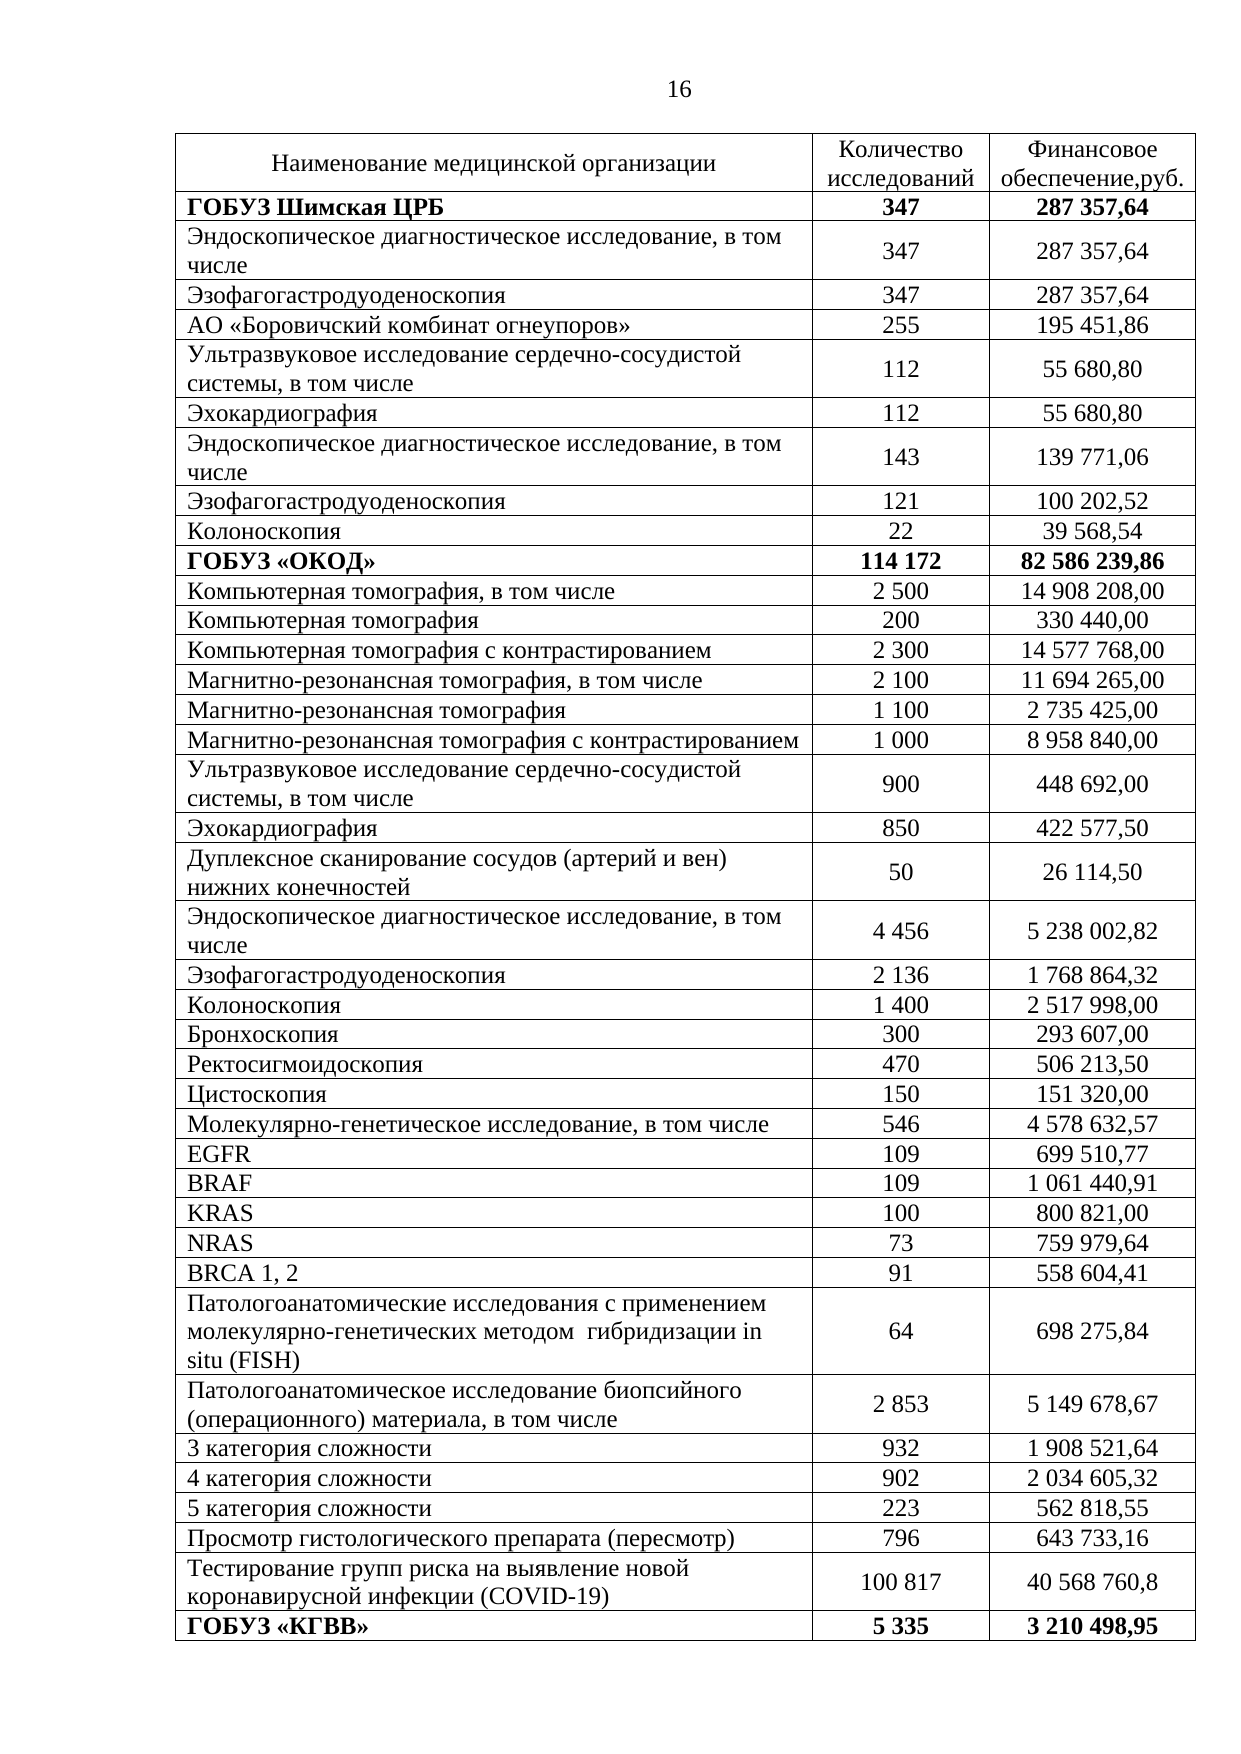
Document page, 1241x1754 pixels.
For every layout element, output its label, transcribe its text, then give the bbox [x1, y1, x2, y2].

table_cell ГОБУЗ «КГВВ» [176, 1611, 812, 1640]
table_cell Эндоскопическое диагностическое исследование, в том числе [176, 901, 812, 959]
table_cell Эхокардиография [176, 398, 812, 427]
table_cell EGFR [176, 1139, 812, 1167]
table_cell 150 [813, 1079, 989, 1108]
table_cell Компьютерная томография, в том числе [176, 576, 812, 604]
table_cell 5 335 [813, 1611, 989, 1640]
table_cell KRAS [176, 1198, 812, 1227]
table_cell 39 568,54 [990, 516, 1195, 545]
table_cell 200 [813, 606, 989, 634]
table_cell 1 000 [813, 725, 989, 753]
table_cell Просмотр гистологического препарата (пересмотр) [176, 1523, 812, 1552]
table_cell 3 210 498,95 [990, 1611, 1195, 1640]
table_cell ГОБУЗ Шимская ЦРБ [176, 192, 812, 220]
table_cell Магнитно-резонансная томография, в том числе [176, 665, 812, 694]
table_cell 850 [813, 813, 989, 842]
table_cell 5 категория сложности [176, 1493, 812, 1522]
table_cell Тестирование групп риска на выявление новой коронавирусной инфекции (COVID-19) [176, 1553, 812, 1610]
table_cell 4 категория сложности [176, 1463, 812, 1492]
table_cell BRAF [176, 1169, 812, 1197]
table_cell Эзофагогастродуоденоскопия [176, 280, 812, 309]
table_cell 109 [813, 1139, 989, 1167]
table_cell 287 357,64 [990, 192, 1195, 220]
table_cell 902 [813, 1463, 989, 1492]
table_cell 5 149 678,67 [990, 1375, 1195, 1432]
table_cell 300 [813, 1020, 989, 1048]
table_cell Дуплексное сканирование сосудов (артерий и вен) нижних конечностей [176, 843, 812, 900]
table_cell 347 [813, 280, 989, 309]
table_cell 2 300 [813, 635, 989, 664]
table_cell Эзофагогастродуоденоскопия [176, 960, 812, 989]
table_cell ГОБУЗ «ОКОД» [176, 546, 812, 575]
table_header Финансовое обеспечение,руб. [990, 134, 1195, 191]
table_cell 50 [813, 843, 989, 900]
table_cell 506 213,50 [990, 1049, 1195, 1078]
table_cell 800 821,00 [990, 1198, 1195, 1227]
table_cell 109 [813, 1169, 989, 1197]
table_cell Ректосигмоидоскопия [176, 1049, 812, 1078]
table_cell 470 [813, 1049, 989, 1078]
table_cell 22 [813, 516, 989, 545]
table_cell 3 категория сложности [176, 1434, 812, 1462]
table_cell 558 604,41 [990, 1258, 1195, 1287]
table_cell 562 818,55 [990, 1493, 1195, 1522]
table_cell 2 853 [813, 1375, 989, 1432]
table_cell Колоноскопия [176, 516, 812, 545]
table_cell 139 771,06 [990, 428, 1195, 485]
table_cell АО «Боровичский комбинат огнеупоров» [176, 310, 812, 338]
table_cell BRCA 1, 2 [176, 1258, 812, 1287]
table_cell 8 958 840,00 [990, 725, 1195, 753]
table_cell 698 275,84 [990, 1288, 1195, 1374]
table_cell Цистоскопия [176, 1079, 812, 1108]
table_cell Компьютерная томография с контрастированием [176, 635, 812, 664]
table_cell 14 908 208,00 [990, 576, 1195, 604]
table_cell Ультразвуковое исследование сердечно-сосудистой системы, в том числе [176, 340, 812, 397]
table_cell 699 510,77 [990, 1139, 1195, 1167]
table_cell 2 136 [813, 960, 989, 989]
table_cell 26 114,50 [990, 843, 1195, 900]
table_cell 1 061 440,91 [990, 1169, 1195, 1197]
table_cell 287 357,64 [990, 280, 1195, 309]
table_cell 112 [813, 398, 989, 427]
table_cell 55 680,80 [990, 340, 1195, 397]
table_cell 40 568 760,8 [990, 1553, 1195, 1610]
table_cell 1 768 864,32 [990, 960, 1195, 989]
table_cell 4 456 [813, 901, 989, 959]
table_cell 121 [813, 486, 989, 515]
table_cell Эндоскопическое диагностическое исследование, в том числе [176, 428, 812, 485]
table_cell 347 [813, 192, 989, 220]
table_cell 73 [813, 1228, 989, 1257]
table_cell 112 [813, 340, 989, 397]
table_cell 1 400 [813, 990, 989, 1018]
table_cell 82 586 239,86 [990, 546, 1195, 575]
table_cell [176, 221, 812, 279]
table_cell 759 979,64 [990, 1228, 1195, 1257]
table_cell 2 500 [813, 576, 989, 604]
table_header Количество исследований [813, 134, 989, 191]
table_cell Магнитно-резонансная томография с контрастированием [176, 725, 812, 753]
table_cell 100 [813, 1198, 989, 1227]
table_cell 64 [813, 1288, 989, 1374]
table_header Наименование медицинской организации [176, 134, 812, 191]
table_cell 2 517 998,00 [990, 990, 1195, 1018]
table_cell 932 [813, 1434, 989, 1462]
table_cell 546 [813, 1109, 989, 1138]
table_cell 643 733,16 [990, 1523, 1195, 1552]
table_cell 5 238 002,82 [990, 901, 1195, 959]
table_cell 1 100 [813, 695, 989, 724]
table_cell Компьютерная томография [176, 606, 812, 634]
table_cell 2 100 [813, 665, 989, 694]
table_cell 330 440,00 [990, 606, 1195, 634]
table_cell 287 357,64 [990, 221, 1195, 279]
table_cell 91 [813, 1258, 989, 1287]
table_cell 900 [813, 755, 989, 812]
table_cell 223 [813, 1493, 989, 1522]
table_cell 11 694 265,00 [990, 665, 1195, 694]
table_cell 55 680,80 [990, 398, 1195, 427]
table_cell 14 577 768,00 [990, 635, 1195, 664]
table_cell Эзофагогастродуоденоскопия [176, 486, 812, 515]
table_cell 2 735 425,00 [990, 695, 1195, 724]
table_cell 255 [813, 310, 989, 338]
table_cell 195 451,86 [990, 310, 1195, 338]
table_cell 151 320,00 [990, 1079, 1195, 1108]
table_cell 143 [813, 428, 989, 485]
table_cell 448 692,00 [990, 755, 1195, 812]
table_cell 422 577,50 [990, 813, 1195, 842]
table_cell Патологоанатомическое исследование биопсийного (операционного) материала, в том числе [176, 1375, 812, 1432]
table_cell 293 607,00 [990, 1020, 1195, 1048]
table_cell Эхокардиография [176, 813, 812, 842]
table_cell 1 908 521,64 [990, 1434, 1195, 1462]
table_cell 100 817 [813, 1553, 989, 1610]
table_cell Молекулярно-генетическое исследование, в том числе [176, 1109, 812, 1138]
table_cell 2 034 605,32 [990, 1463, 1195, 1492]
table_cell 114 172 [813, 546, 989, 575]
table_cell NRAS [176, 1228, 812, 1257]
table_cell Ультразвуковое исследование сердечно-сосудистой системы, в том числе [176, 755, 812, 812]
table_cell 796 [813, 1523, 989, 1552]
table_cell 4 578 632,57 [990, 1109, 1195, 1138]
table_cell 100 202,52 [990, 486, 1195, 515]
table_cell Бронхоскопия [176, 1020, 812, 1048]
table_cell 347 [813, 221, 989, 279]
table_cell Патологоанатомические исследования с применением молекулярно-генетических методом гибридизации in situ (FISH) [176, 1288, 812, 1374]
table_cell Колоноскопия [176, 990, 812, 1018]
table_cell Магнитно-резонансная томография [176, 695, 812, 724]
